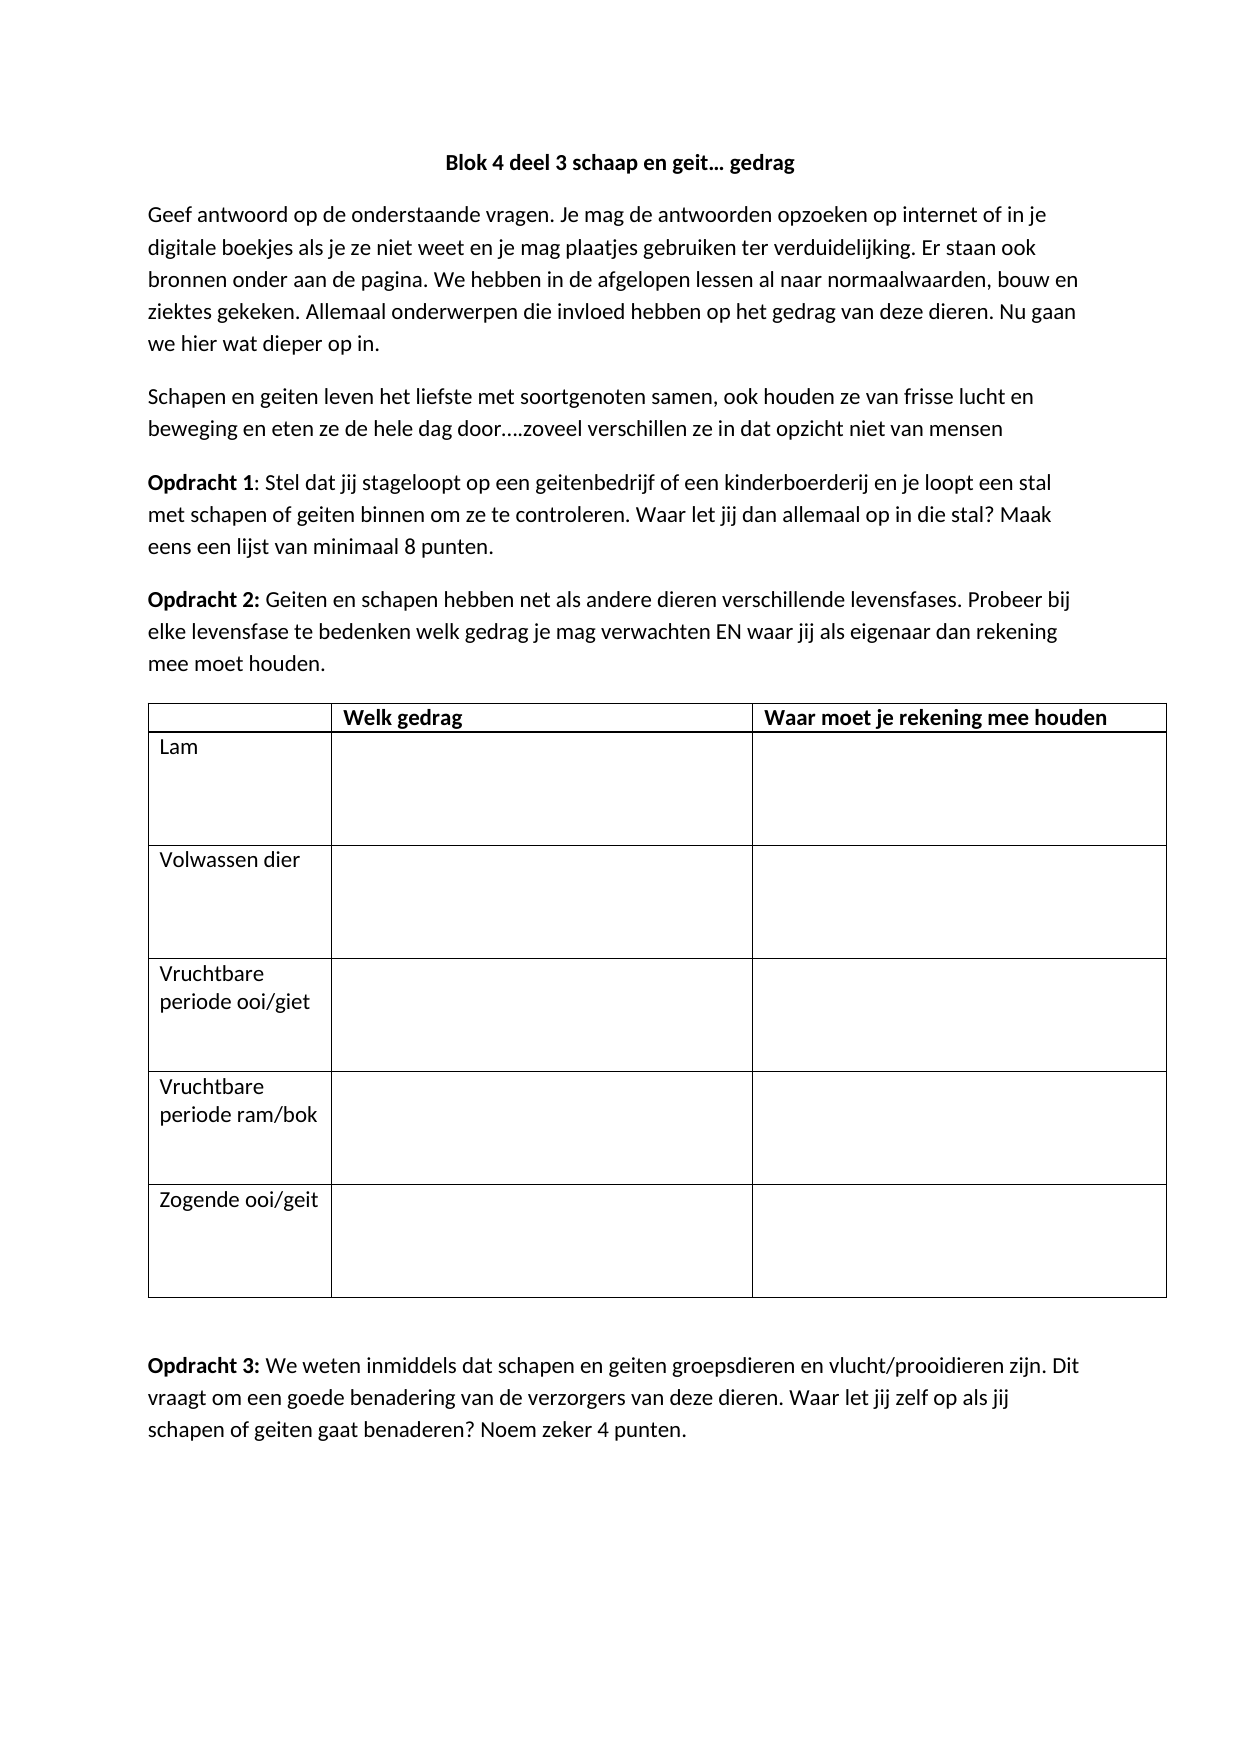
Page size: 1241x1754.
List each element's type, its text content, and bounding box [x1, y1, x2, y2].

table_cell Volwassen dier [149, 846, 331, 958]
text Opdracht 3: We weten inmiddels dat schapen en geiten groepsdieren en vlucht/prooidieren zijn. Dit vraagt om een goede benadering van de verzorgers van deze dieren. Waar let jij zelf op als jij schapen of geiten gaat benaderen? Noem zeker 4 punten. [148, 1351, 1093, 1443]
table_cell [332, 1072, 752, 1184]
table_cell [332, 733, 752, 844]
text Opdracht 2: Geiten en schapen hebben net als andere dieren verschillende levensfases. Probeer bij elke levensfase te bedenken welk gedrag je mag verwachten EN waar jij als eigenaar dan rekening mee moet houden. [148, 585, 1093, 677]
text Schapen en geiten leven het liefste met soortgenoten samen, ook houden ze van frisse lucht en beweging en eten ze de hele dag door….zoveel verschillen ze in dat opzicht niet van mensen [148, 382, 1093, 443]
table_cell [332, 1185, 752, 1297]
table_header Waar moet je rekening mee houden [753, 704, 1166, 731]
table_cell Vruchtbare periode ram/bok [149, 1072, 331, 1184]
table_cell Lam [149, 733, 331, 844]
table_header [149, 704, 331, 731]
text Blok 4 deel 3 schaap en geit… gedrag [148, 148, 1093, 176]
text Geef antwoord op de onderstaande vragen. Je mag de antwoorden opzoeken op internet of in je digitale boekjes als je ze niet weet en je mag plaatjes gebruiken ter verduidelijking. Er staan ook bronnen onder aan de pagina. We hebben in de afgelopen lessen al naar normaalwaarden, bouw en ziektes gekeken. Allemaal onderwerpen die invloed hebben op het gedrag van deze dieren. Nu gaan we hier wat dieper op in. [148, 201, 1093, 357]
table_cell [332, 959, 752, 1071]
table_cell [753, 733, 1166, 844]
table_cell [332, 846, 752, 958]
table_cell [753, 959, 1166, 1071]
table_header Welk gedrag [332, 704, 752, 731]
table_cell [753, 1185, 1166, 1297]
text Opdracht 1: Stel dat jij stageloopt op een geitenbedrijf of een kinderboerderij en je loopt een stal met schapen of geiten binnen om ze te controleren. Waar let jij dan allemaal op in die stal? Maak eens een lijst van minimaal 8 punten. [148, 468, 1093, 560]
table_cell [753, 1072, 1166, 1184]
table_cell Vruchtbare periode ooi/giet [149, 959, 331, 1071]
table_cell Zogende ooi/geit [149, 1185, 331, 1297]
table_cell [753, 846, 1166, 958]
